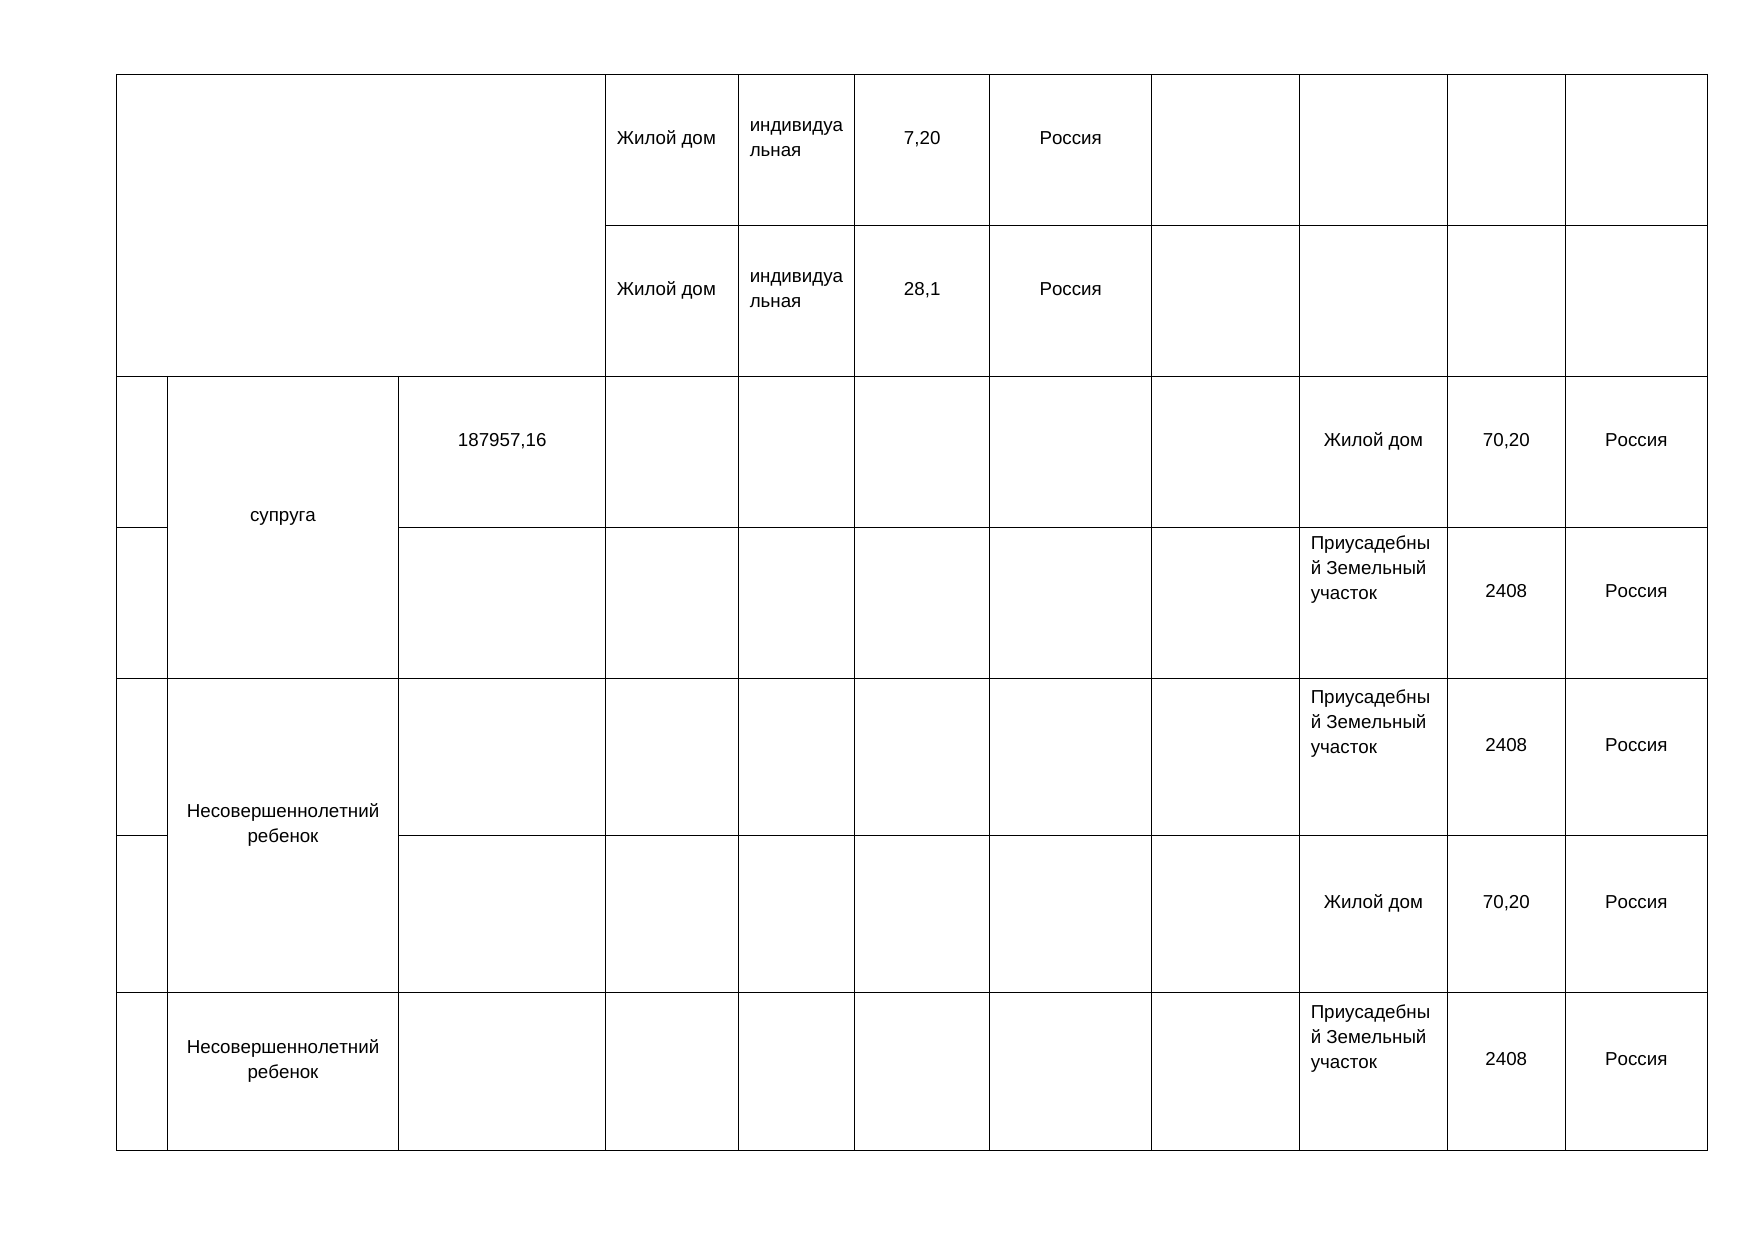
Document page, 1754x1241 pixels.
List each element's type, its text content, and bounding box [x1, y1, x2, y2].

table_cell [117, 993, 167, 1149]
table_cell [606, 679, 738, 835]
table_cell [117, 836, 167, 992]
table_cell 2408 [1448, 993, 1565, 1149]
table_cell Россия [1566, 528, 1707, 678]
table_cell [606, 528, 738, 678]
table_cell [855, 679, 989, 835]
table_cell [990, 377, 1151, 527]
table_cell Жилой дом [606, 226, 738, 376]
table_cell [117, 679, 167, 835]
table_cell Приусадебный Земельный участок [1300, 993, 1447, 1149]
table_cell [1152, 836, 1299, 992]
table_cell [855, 993, 989, 1149]
table_cell Россия [1566, 679, 1707, 835]
table_cell [399, 528, 605, 678]
table_cell [990, 679, 1151, 835]
table_cell [606, 377, 738, 527]
table_cell Россия [1566, 993, 1707, 1149]
table_cell [739, 377, 854, 527]
table_cell [1152, 377, 1299, 527]
table_cell [855, 377, 989, 527]
table_cell Россия [990, 75, 1151, 225]
table_cell 2408 [1448, 679, 1565, 835]
table_cell [606, 993, 738, 1149]
table_cell Приусадебный Земельный участок [1300, 528, 1447, 678]
table_cell [399, 836, 605, 992]
table_cell [990, 528, 1151, 678]
table_cell 7,20 [855, 75, 989, 225]
table_cell [990, 993, 1151, 1149]
table_cell 2408 [1448, 528, 1565, 678]
table_cell [1300, 226, 1447, 376]
table_cell [117, 75, 605, 376]
table_cell 187957,16 [399, 377, 605, 527]
table_cell [739, 836, 854, 992]
table_cell [739, 993, 854, 1149]
table_cell [990, 836, 1151, 992]
table_cell Россия [1566, 836, 1707, 992]
table_cell [1448, 226, 1565, 376]
table_cell Россия [1566, 377, 1707, 527]
table_cell 70,20 [1448, 377, 1565, 527]
table_cell [117, 528, 167, 678]
table_cell [1152, 75, 1299, 225]
table_cell [1566, 75, 1707, 225]
table_cell [1152, 226, 1299, 376]
table_cell [1152, 679, 1299, 835]
table_cell 28,1 [855, 226, 989, 376]
table_cell [1448, 75, 1565, 225]
table_cell Жилой дом [1300, 836, 1447, 992]
table_cell [606, 836, 738, 992]
table_cell [739, 528, 854, 678]
table_cell [855, 528, 989, 678]
table_cell [117, 377, 167, 527]
table_cell [855, 836, 989, 992]
table_cell супруга [168, 377, 398, 678]
table_cell [739, 679, 854, 835]
table_cell [1566, 226, 1707, 376]
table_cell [168, 993, 398, 1149]
table_cell [1152, 993, 1299, 1149]
table_cell [399, 679, 605, 835]
table_cell индивидуальная [739, 75, 854, 225]
table_cell Приусадебный Земельный участок [1300, 679, 1447, 835]
table_cell [1300, 75, 1447, 225]
table_cell индивидуальная [739, 226, 854, 376]
table_cell [1152, 528, 1299, 678]
table_cell Жилой дом [606, 75, 738, 225]
table_cell 70,20 [1448, 836, 1565, 992]
table_cell Жилой дом [1300, 377, 1447, 527]
table_cell Россия [990, 226, 1151, 376]
table_cell Несовершеннолетний ребенок [168, 679, 398, 992]
table_cell [399, 993, 605, 1149]
